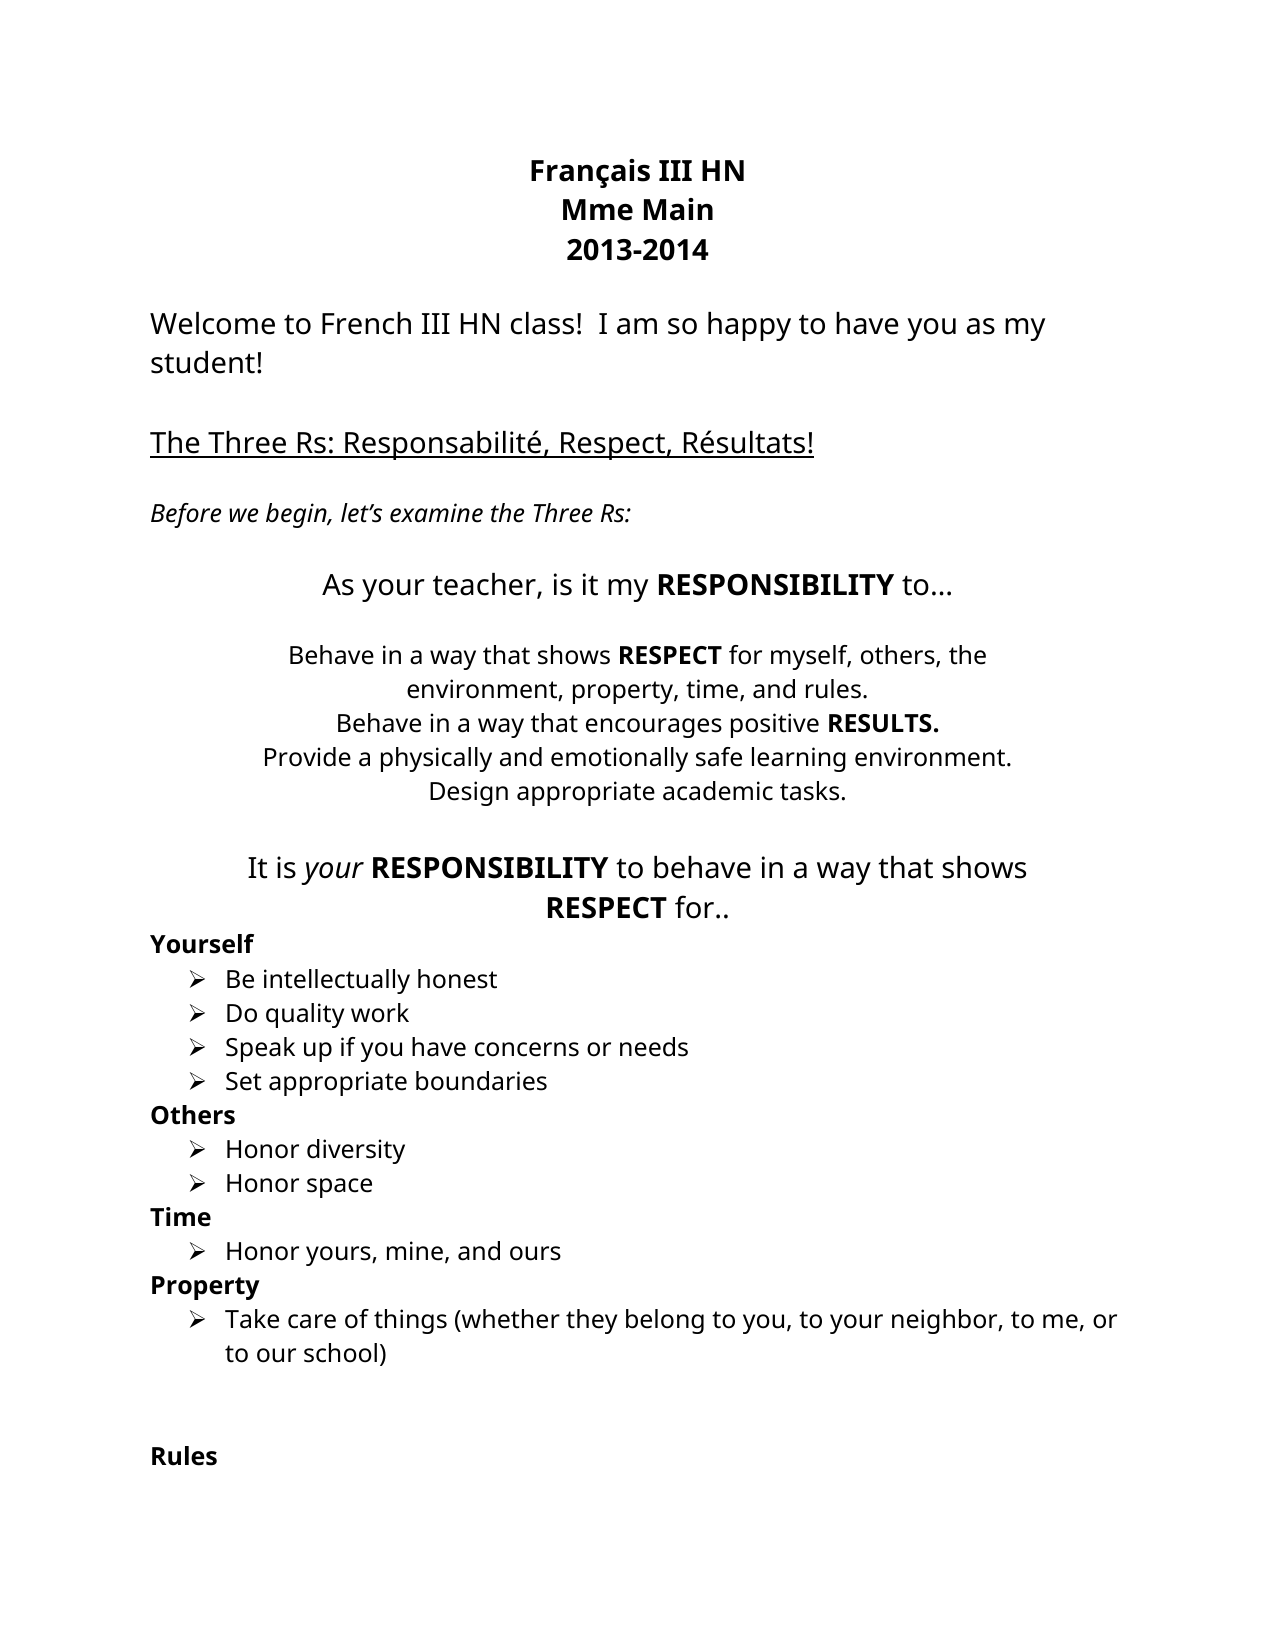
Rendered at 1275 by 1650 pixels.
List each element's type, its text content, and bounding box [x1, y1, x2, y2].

text Français III HN [150, 150, 1125, 190]
text Behave in a way that shows RESPECT for myself, others, the [150, 638, 1125, 672]
text Behave in a way that encourages positive RESULTS. [150, 706, 1125, 740]
list Set appropriate boundaries [187, 1063, 1125, 1097]
list Honor diversity [187, 1132, 1125, 1166]
text Mme Main [150, 190, 1125, 229]
text As your teacher, is it my RESPONSIBILITY to… [150, 564, 1125, 604]
text environment, property, time, and rules. [150, 672, 1125, 706]
list Do quality work [187, 995, 1125, 1029]
text Time [150, 1200, 1125, 1234]
list Honor space [187, 1166, 1125, 1200]
text The Three Rs: Responsabilité, Respect, Résultats! [150, 422, 1125, 462]
text Provide a physically and emotionally safe learning environment. [150, 740, 1125, 774]
text Before we begin, let’s examine the Three Rs: [150, 496, 1125, 530]
text Yourself [150, 927, 1125, 961]
text It is your RESPONSIBILITY to behave in a way that shows [150, 848, 1125, 887]
list Speak up if you have concerns or needs [187, 1029, 1125, 1063]
text Rules [150, 1438, 1125, 1472]
list Be intellectually honest [187, 961, 1125, 995]
text 2013-2014 [150, 229, 1125, 269]
list Honor yours, mine, and ours [187, 1234, 1125, 1268]
text Others [150, 1097, 1125, 1132]
text RESPECT for.. [150, 887, 1125, 927]
text Property [150, 1268, 1125, 1302]
list Take care of things (whether they belong to you, to your neighbor, to me, or to our school) [187, 1302, 1125, 1370]
text Design appropriate academic tasks. [150, 774, 1125, 808]
text Welcome to French III HN class! I am so happy to have you as my student! [150, 303, 1125, 382]
